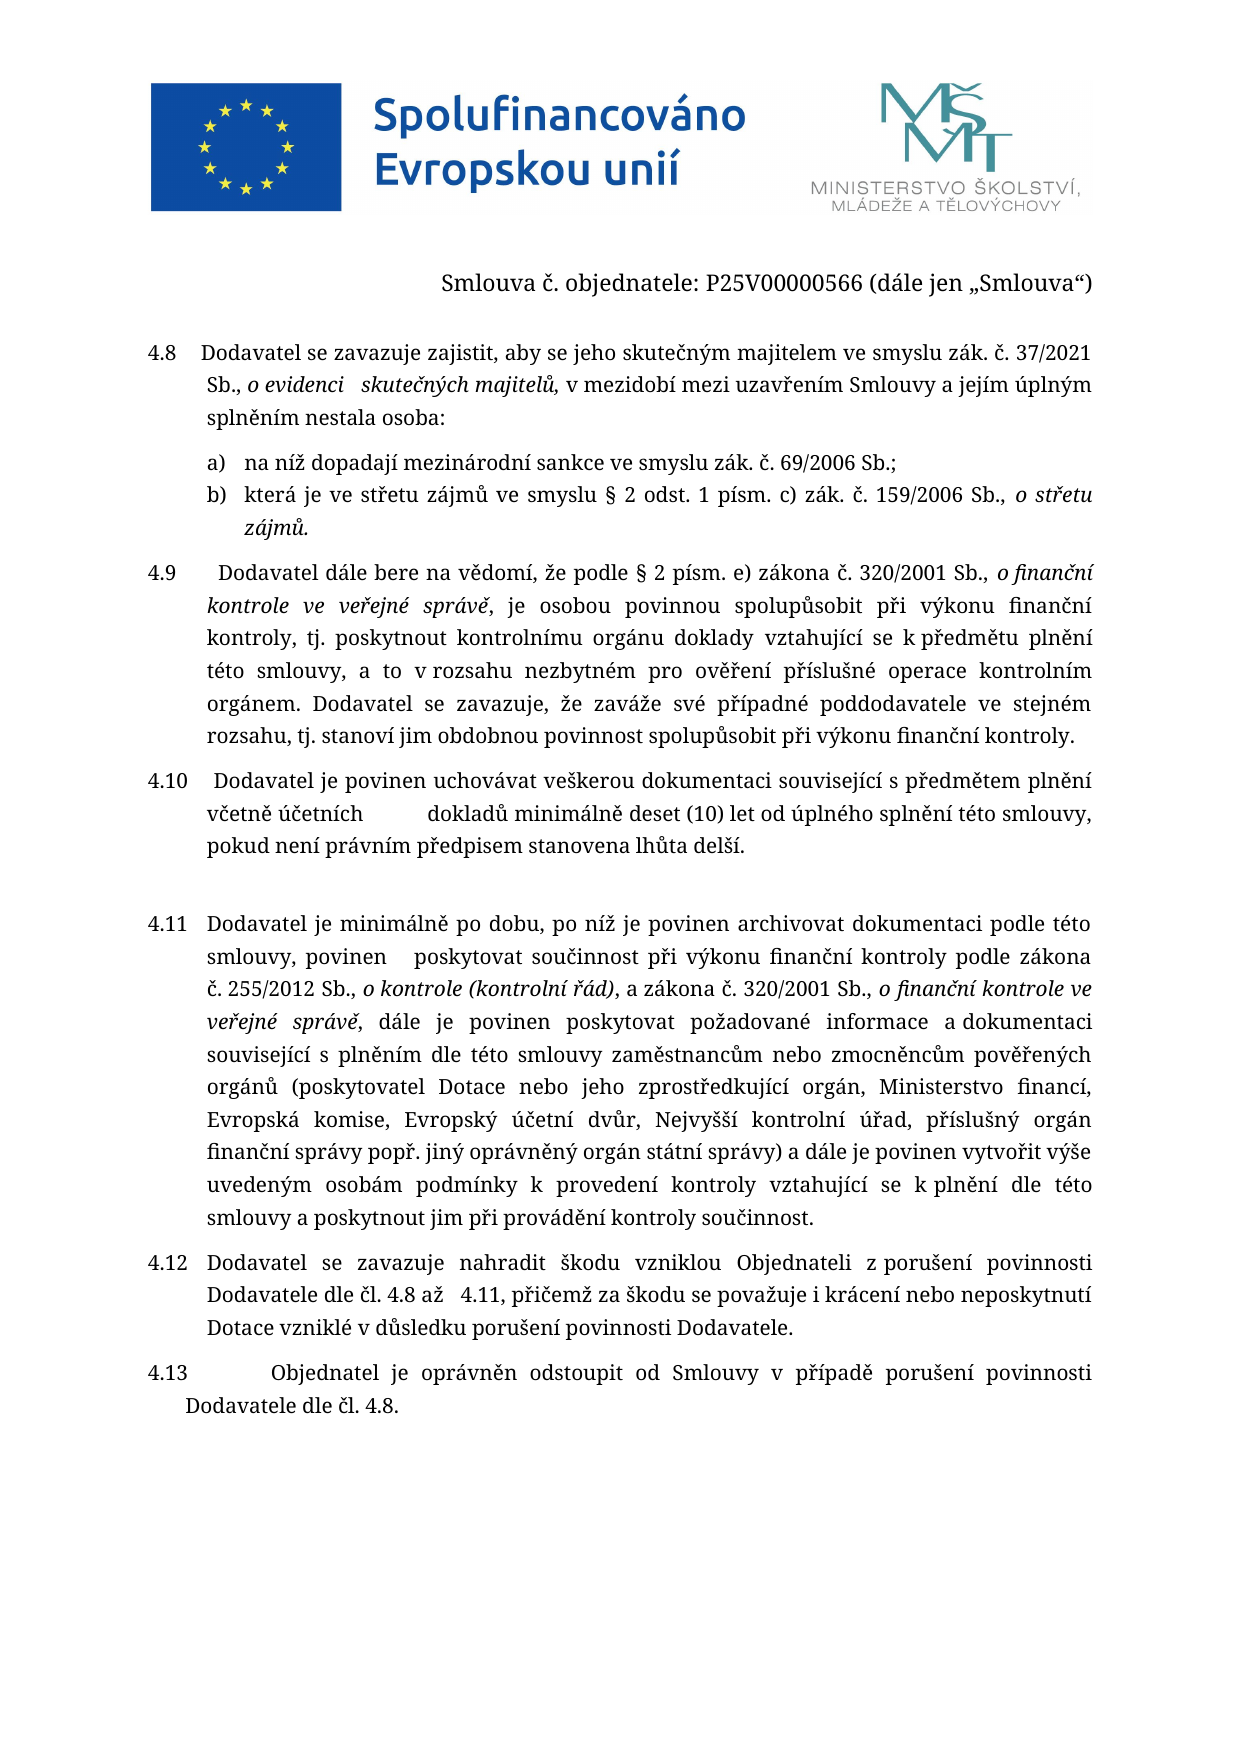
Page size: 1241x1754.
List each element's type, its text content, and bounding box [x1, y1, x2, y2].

list Dodavatel je povinen uchovávat veškerou dokumentaci související s předmětem plnění včetně účetních dokladů minimálně deset (10) let od úplného splnění této smlouvy, pokud není právním předpisem stanovena lhůta delší. [148, 766, 1093, 860]
text 4.9 Dodavatel dále bere na vědomí, že podle § 2 písm. e) zákona č. 320/2001 Sb., o finanční kontrole ve veřejné správě, je osobou povinnou spolupůsobit při výkonu finanční kontroly, tj. poskytnout kontrolnímu orgánu doklady vztahující se k předmětu plnění této smlouvy, a to v rozsahu nezbytném pro ověření příslušné operace kontrolním orgánem. Dodavatel se zavazuje, že zaváže své případné poddodavatele ve stejném rozsahu, tj. stanoví jim obdobnou povinnost spolupůsobit při výkonu finanční kontroly. [148, 558, 1093, 750]
text 4.8 Dodavatel se zavazuje zajistit, aby se jeho skutečným majitelem ve smyslu zák. č. 37/2021 Sb., o evidenci skutečných majitelů, v mezidobí mezi uzavřením Smlouvy a jejím úplným splněním nestala osoba: [148, 338, 1093, 431]
list na níž dopadají mezinárodní sankce ve smyslu zák. č. 69/2006 Sb.; [207, 448, 1093, 476]
list Dodavatel je minimálně po dobu, po níž je povinen archivovat dokumentaci podle této smlouvy, povinen poskytovat součinnost při výkonu finanční kontroly podle zákona č. 255/2012 Sb., o kontrole (kontrolní řád), a zákona č. 320/2001 Sb., o finanční kontrole ve veřejné správě, dále je povinen poskytovat požadované informace a dokumentaci související s plněním dle této smlouvy zaměstnancům nebo zmocněncům pověřených orgánů (poskytovatel Dotace nebo jeho zprostředkující orgán, Ministerstvo financí, Evropská komise, Evropský účetní dvůr, Nejvyšší kontrolní úřad, příslušný orgán finanční správy popř. jiný oprávněný orgán státní správy) a dále je povinen vytvořit výše uvedeným osobám podmínky k provedení kontroly vztahující se k plnění dle této smlouvy a poskytnout jim při provádění kontroly součinnost. [148, 909, 1093, 1231]
picture [147, 80, 1093, 215]
list Dodavatel se zavazuje nahradit škodu vzniklou Objednateli z porušení povinnosti Dodavatele dle čl. 4.8 až 4.11, přičemž za škodu se považuje i krácení nebo neposkytnutí Dotace vzniklé v důsledku porušení povinnosti Dodavatele. [148, 1248, 1093, 1341]
list Objednatel je oprávněn odstoupit od Smlouvy v případě porušení povinnosti Dodavatele dle čl. 4.8. [148, 1358, 1093, 1419]
list která je ve střetu zájmů ve smyslu § 2 odst. 1 písm. c) zák. č. 159/2006 Sb., o střetu zájmů. [207, 481, 1093, 542]
